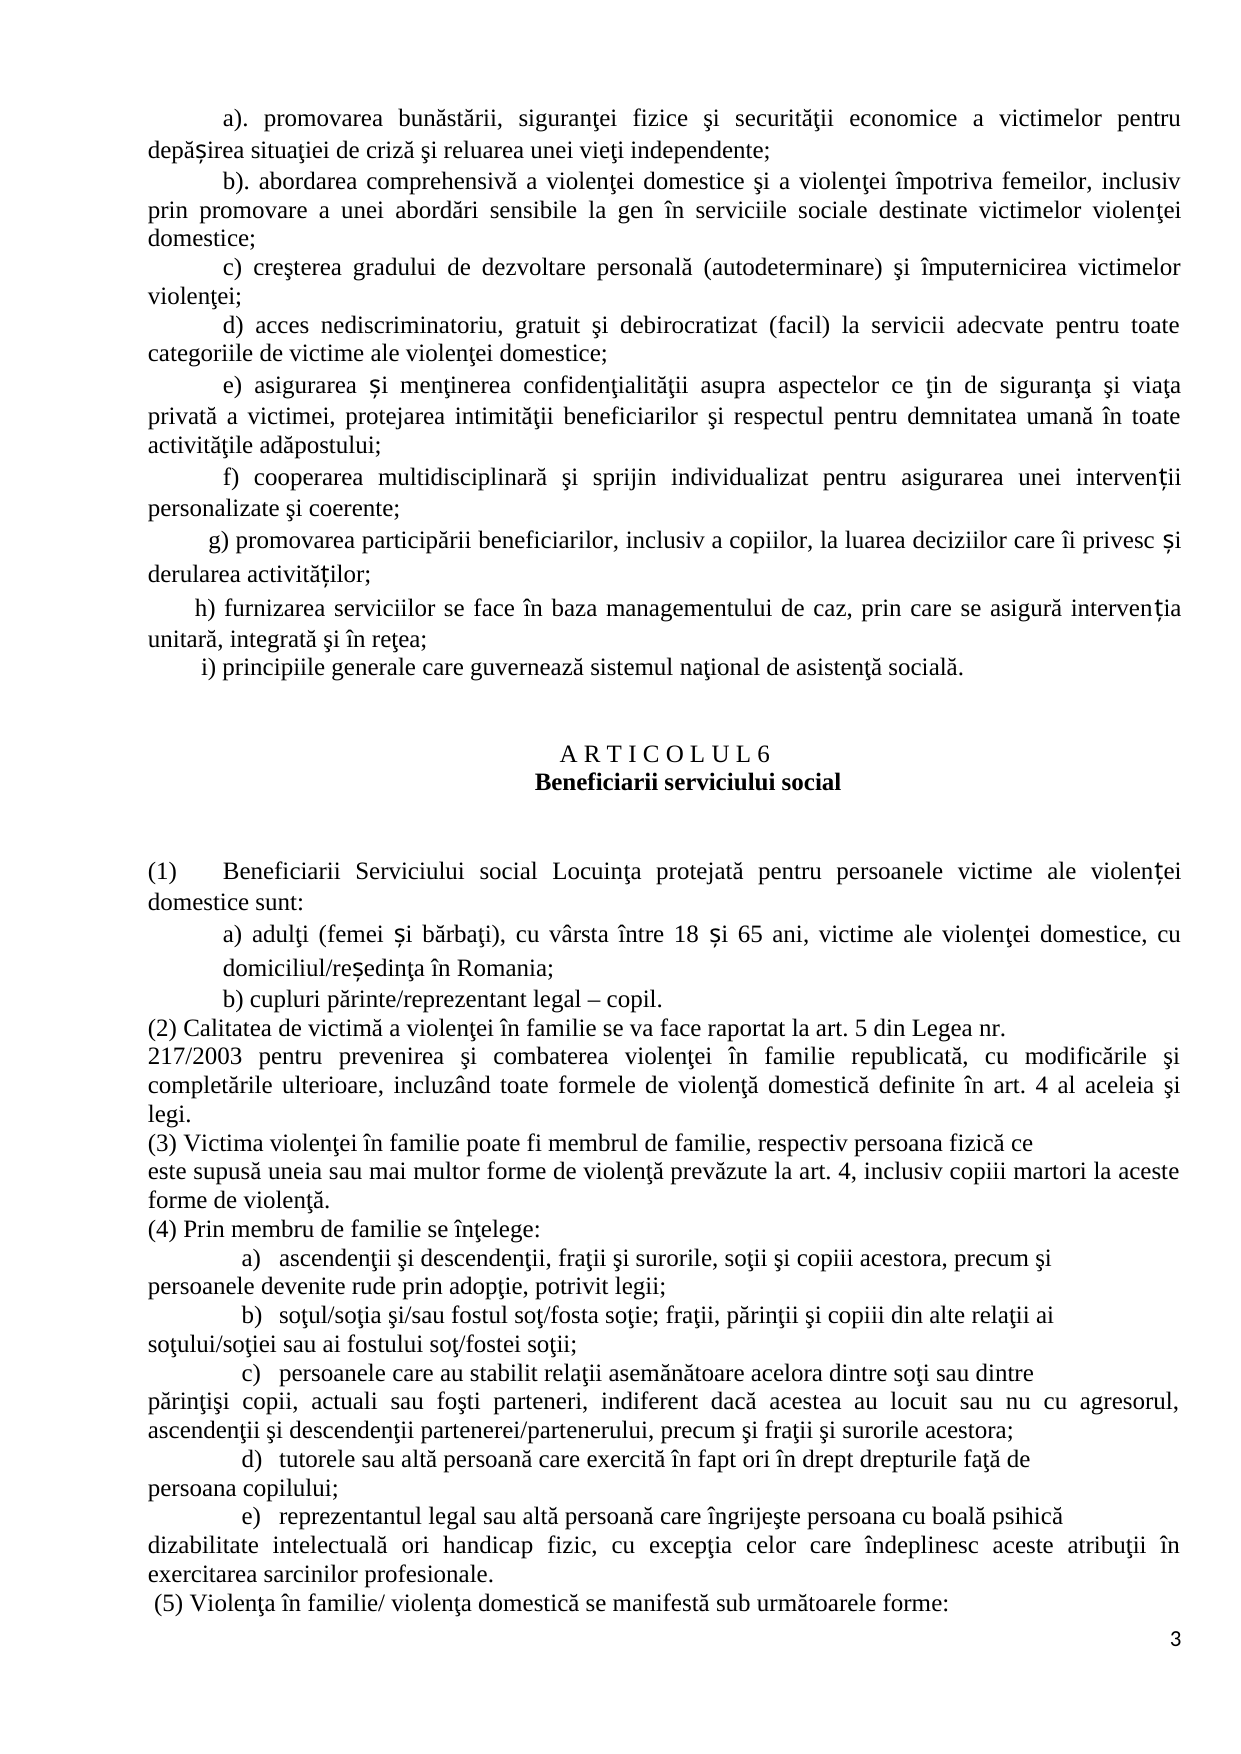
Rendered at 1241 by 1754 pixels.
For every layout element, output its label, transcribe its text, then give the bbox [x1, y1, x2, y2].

text soţului/soţiei sau ai fostului soţ/fostei soţii; [148, 1329, 1181, 1358]
text persoana copilului; [148, 1473, 1181, 1501]
text f) cooperarea multidisciplinară şi sprijin individualizat pentru asigurarea unei intervenții personalizate şi coerente; [148, 459, 1181, 522]
text A R T I C O L U L 6 [148, 739, 1181, 767]
text este supusă uneia sau mai multor forme de violenţă prevăzute la art. 4, inclusiv copiii martori la aceste forme de violenţă. [148, 1156, 1181, 1214]
text e) asigurarea și menţinerea confidenţialităţii asupra aspectelor ce ţin de siguranţa şi viaţa privată a victimei, protejarea intimităţii beneficiarilor şi respectul pentru demnitatea umană în toate activităţile adăpostului; [148, 367, 1181, 459]
text h) furnizarea serviciilor se face în baza managementului de caz, prin care se asigură intervenția unitară, integrată şi în reţea; [148, 590, 1181, 652]
text b) cupluri părinte/reprezentant legal – copil. [223, 984, 1181, 1013]
list reprezentantul legal sau altă persoană care îngrijeşte persoana cu boală psihică [241, 1501, 1181, 1530]
list ascendenţii şi descendenţii, fraţii şi surorile, soţii şi copiii acestora, precum şi [241, 1243, 1181, 1271]
text (5) Violenţa în familie/ violenţa domestică se manifestă sub următoarele forme: [148, 1588, 1181, 1616]
text persoanele devenite rude prin adopţie, potrivit legii; [148, 1271, 1181, 1300]
text b). abordarea comprehensivă a violenţei domestice şi a violenţei împotriva femeilor, inclusiv prin promovare a unei abordări sensibile la gen în serviciile sociale destinate victimelor violenţei domestice; [148, 166, 1181, 252]
list Beneficiarii Serviciului social Locuinţa protejată pentru persoanele victime ale violenței domestice sunt: [148, 853, 1181, 916]
list (2) Calitatea de victimă a violenţei în familie se va face raportat la art. 5 din Legea nr. [148, 1013, 1181, 1041]
list părinţişi copii, actuali sau foşti parteneri, indiferent dacă acestea au locuit sau nu cu agresorul, ascendenţii şi descendenţii partenerei/partenerului, precum şi fraţii şi surorile acestora; [148, 1386, 1181, 1444]
text dizabilitate intelectuală ori handicap fizic, cu excepţia celor care îndeplinesc aceste atribuţii în exercitarea sarcinilor profesionale. [148, 1530, 1181, 1588]
text a) adulţi (femei și bărbaţi), cu vârsta între 18 și 65 ani, victime ale violenţei domestice, cu domiciliul/reședinţa în Romania; [223, 916, 1181, 984]
list persoanele care au stabilit relaţii asemănătoare acelora dintre soţi sau dintre [241, 1358, 1181, 1386]
list soţul/soţia şi/sau fostul soţ/fosta soţie; fraţii, părinţii şi copiii din alte relaţii ai [241, 1300, 1181, 1329]
text 217/2003 pentru prevenirea şi combaterea violenţei în familie republicată, cu modificările şi completările ulterioare, incluzând toate formele de violenţă domestică definite în art. 4 al aceleia şi legi. [148, 1041, 1181, 1128]
text Beneficiarii serviciului social [148, 767, 1181, 796]
text d) acces nediscriminatoriu, gratuit şi debirocratizat (facil) la servicii adecvate pentru toate categoriile de victime ale violenţei domestice; [148, 310, 1181, 367]
text g) promovarea participării beneficiarilor, inclusiv a copiilor, la luarea deciziilor care îi privesc și derularea activităților; [148, 522, 1181, 590]
text c) creşterea gradului de dezvoltare personală (autodeterminare) şi împuternicirea victimelor violenţei; [148, 252, 1181, 310]
text i) principiile generale care guvernează sistemul naţional de asistenţă socială. [148, 652, 1181, 681]
list (3) Victima violenţei în familie poate fi membrul de familie, respectiv persoana fizică ce [148, 1128, 1181, 1156]
list tutorele sau altă persoană care exercită în fapt ori în drept drepturile faţă de [241, 1444, 1181, 1473]
list (4) Prin membru de familie se înţelege: [148, 1214, 1181, 1243]
text a). promovarea bunăstării, siguranţei fizice şi securităţii economice a victimelor pentru depășirea situaţiei de criză şi reluarea unei vieţi independente; [148, 103, 1181, 166]
